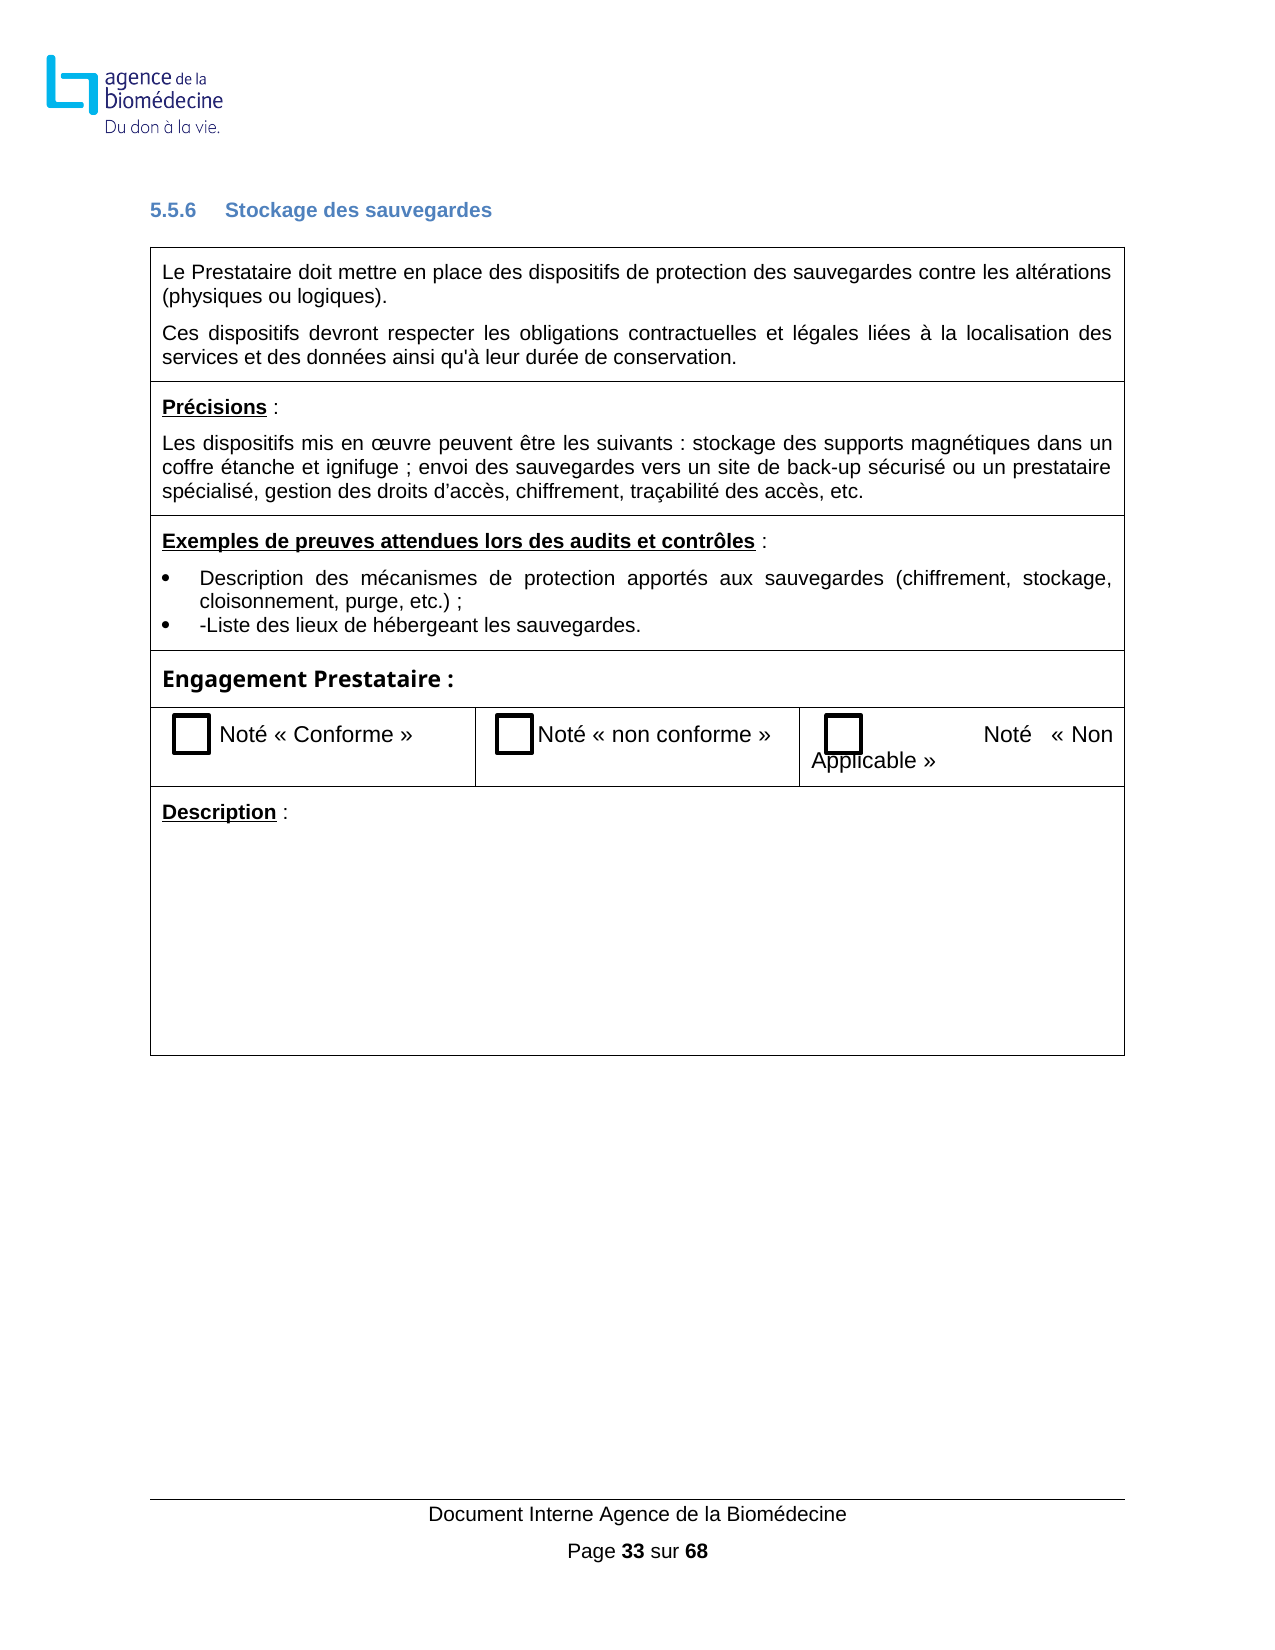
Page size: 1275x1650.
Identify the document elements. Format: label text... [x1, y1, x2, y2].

table_header Le Prestataire doit mettre en place des dispositifs de protection des sauvegardes contre les altérations (physiques ou logiques). Ces dispositifs devront respecter les obligations contractuelles et légales liées à la localisation des services et des données ainsi qu'à leur durée de conservation. [151, 248, 1124, 381]
table_cell Noté « Non Applicable » [800, 708, 1124, 786]
subtitle Stockage des sauvegardes [150, 198, 1125, 222]
table_cell Noté « Conforme » [151, 708, 475, 786]
table_cell Noté « non conforme » [476, 708, 799, 786]
table_cell Exemples de preuves attendues lors des audits et contrôles : Description des mécanismes de protection apportés aux sauvegardes (chiffrement, stockage, cloisonnement, purge, etc.) ; -Liste des lieux de hébergeant les sauvegardes. [151, 516, 1124, 650]
table_cell Engagement Prestataire : [151, 651, 1124, 707]
picture [17, 27, 253, 173]
table_cell Description : [151, 787, 1124, 1055]
table_cell Précisions : Les dispositifs mis en œuvre peuvent être les suivants : stockage des supports magnétiques dans un coffre étanche et ignifuge ; envoi des sauvegardes vers un site de back-up sécurisé ou un prestataire spécialisé, gestion des droits d’accès, chiffrement, traçabilité des accès, etc. [151, 382, 1124, 515]
